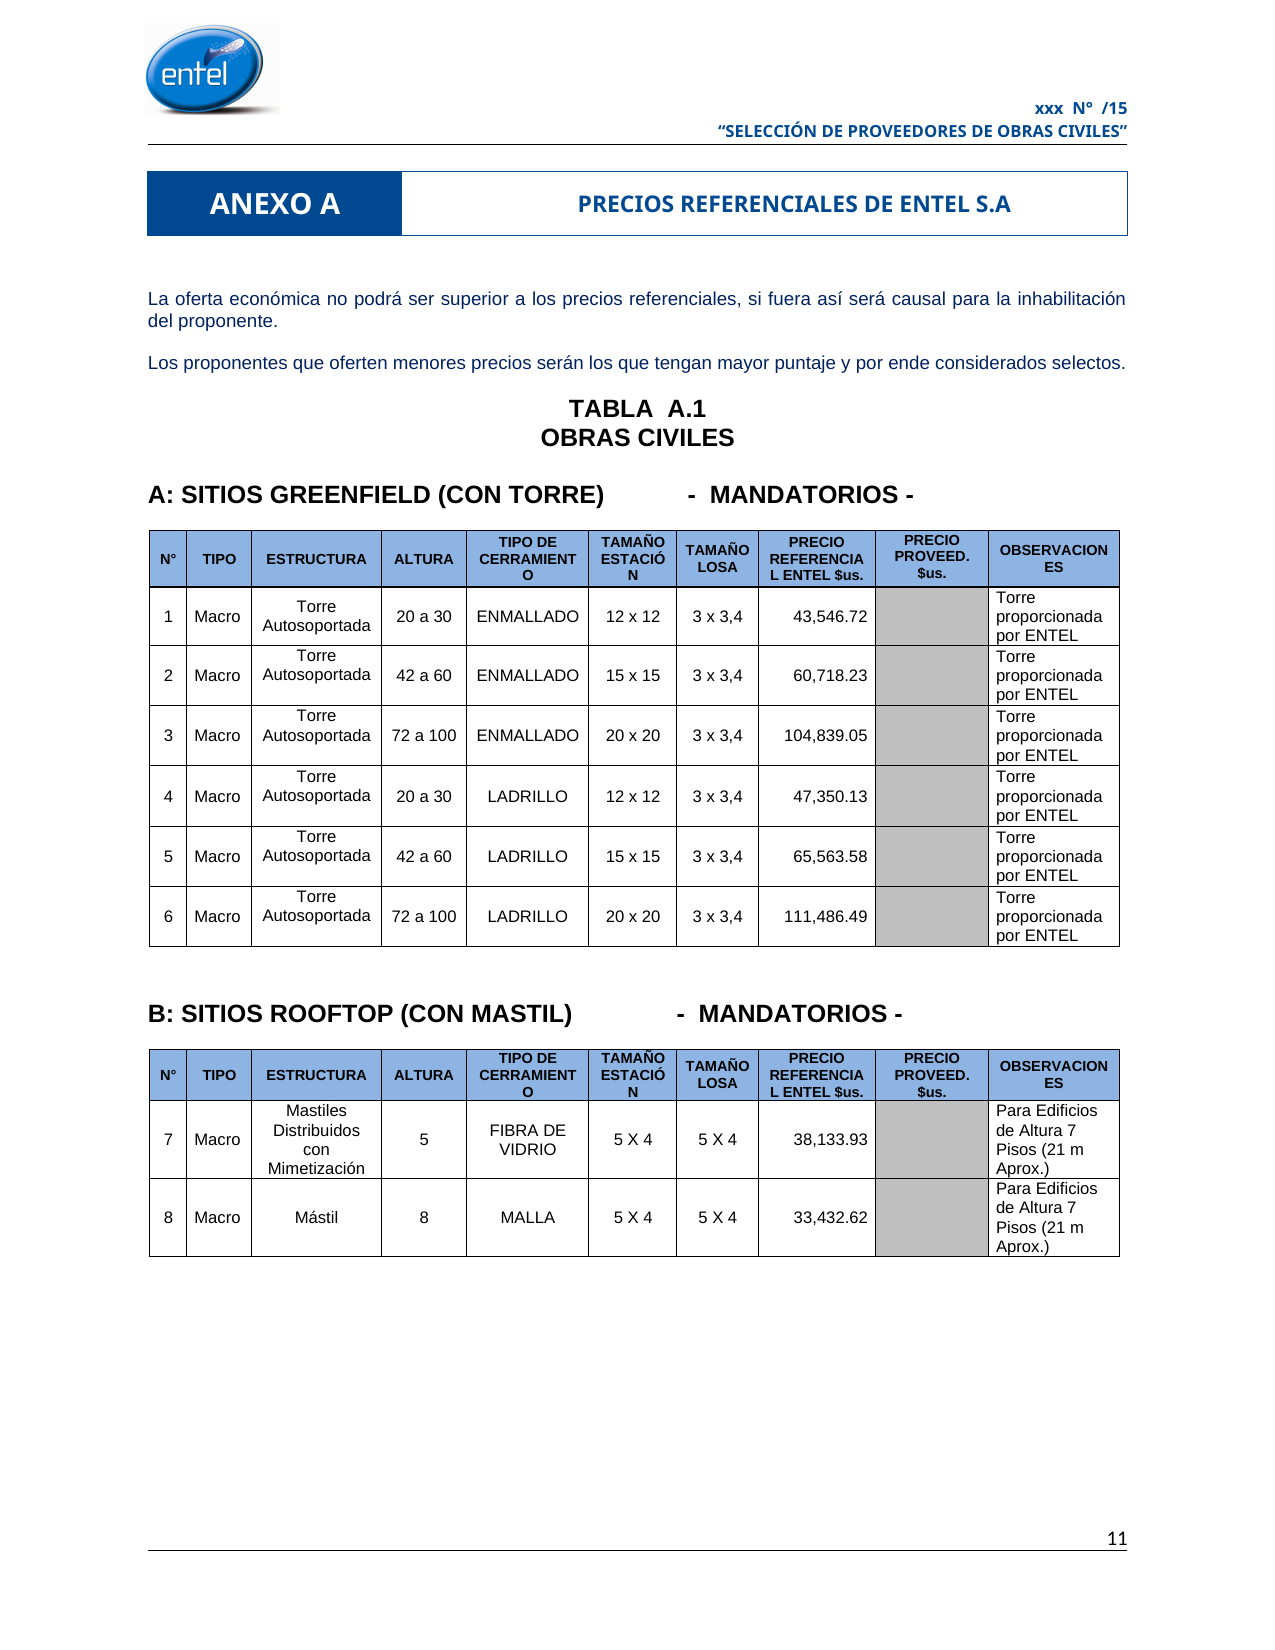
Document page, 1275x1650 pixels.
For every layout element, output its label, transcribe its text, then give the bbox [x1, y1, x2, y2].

text B: SITIOS ROOFTOP (CON MASTIL) - MANDATORIOS - [148, 999, 1127, 1028]
table_header ALTURA [382, 531, 466, 586]
table_cell Macro [187, 766, 251, 826]
table_cell 8 [382, 1179, 466, 1256]
table_header ESTRUCTURA [252, 1050, 381, 1100]
table_cell 3 [150, 706, 186, 765]
table_cell FIBRA DE VIDRIO [467, 1101, 588, 1178]
table_cell 20 x 20 [589, 706, 676, 765]
table_cell Macro [187, 588, 251, 645]
table_cell [876, 588, 988, 645]
table_cell [876, 646, 988, 705]
table_header PRECIO REFERENCIAL ENTEL $us. [759, 531, 875, 586]
table_header TAMAÑO LOSA [677, 531, 758, 586]
table_cell 5 [150, 827, 186, 886]
table_cell Torre Autosoportada [252, 887, 381, 946]
text Los proponentes que oferten menores precios serán los que tengan mayor puntaje y por ende considerados selectos. [148, 352, 1127, 373]
table_cell 2 [150, 646, 186, 705]
table_cell 104,839.05 [759, 706, 875, 765]
table_cell 5 X 4 [589, 1101, 676, 1178]
table_cell 5 X 4 [589, 1179, 676, 1256]
table_cell Torre Autosoportada [252, 588, 381, 645]
table_cell Para Edificios de Altura 7 Pisos (21 m Aprox.) [989, 1101, 1119, 1178]
table_cell 20 x 20 [589, 887, 676, 946]
table_header N° [150, 1050, 186, 1100]
table_header TAMAÑO ESTACIÓN [589, 1050, 676, 1100]
table_header TAMAÑO LOSA [677, 1050, 758, 1100]
table_cell 5 X 4 [677, 1179, 758, 1256]
table_cell LADRILLO [467, 827, 588, 886]
table_cell ENMALLADO [467, 706, 588, 765]
table_cell ENMALLADO [467, 588, 588, 645]
table_cell Torre proporcionada por ENTEL [989, 588, 1119, 645]
table_header OBSERVACIONES [989, 1050, 1119, 1100]
table_cell Mástil [252, 1179, 381, 1256]
table_cell [876, 887, 988, 946]
table_cell Torre Autosoportada [252, 766, 381, 826]
table_cell 33,432.62 [759, 1179, 875, 1256]
text OBRAS CIVILES [148, 423, 1127, 452]
table_cell 47,350.13 [759, 766, 875, 826]
table_header PRECIOS REFERENCIALES DE ENTEL S.A [402, 172, 1127, 235]
table_header N° [150, 531, 186, 586]
table_cell 15 x 15 [589, 827, 676, 886]
table_cell [876, 766, 988, 826]
table_cell [876, 1101, 988, 1178]
table_cell 8 [150, 1179, 186, 1256]
table_cell Torre Autosoportada [252, 706, 381, 765]
table_cell Torre Autosoportada [252, 646, 381, 705]
table_header PRECIO PROVEED. $us. [876, 1050, 988, 1100]
table_cell Torre proporcionada por ENTEL [989, 887, 1119, 946]
table_cell Torre proporcionada por ENTEL [989, 766, 1119, 826]
table_header OBSERVACIONES [989, 531, 1119, 586]
table_cell Macro [187, 646, 251, 705]
table_cell 12 x 12 [589, 588, 676, 645]
table_cell [876, 1179, 988, 1256]
table_cell Para Edificios de Altura 7 Pisos (21 m Aprox.) [989, 1179, 1119, 1256]
text A: SITIOS GREENFIELD (CON TORRE) - MANDATORIOS - [148, 481, 1127, 509]
table_cell 72 a 100 [382, 706, 466, 765]
table_cell 111,486.49 [759, 887, 875, 946]
table_cell [876, 827, 988, 886]
picture [145, 23, 281, 115]
table_cell 43,546.72 [759, 588, 875, 645]
table_header PRECIO PROVEED. $us. [876, 531, 988, 586]
table_cell 3 x 3,4 [677, 887, 758, 946]
table_header ALTURA [382, 1050, 466, 1100]
table_cell 72 a 100 [382, 887, 466, 946]
table_cell 42 a 60 [382, 646, 466, 705]
table_cell 60,718.23 [759, 646, 875, 705]
table_cell 65,563.58 [759, 827, 875, 886]
table_header TIPO DE CERRAMIENTO [467, 531, 588, 586]
table_cell Macro [187, 887, 251, 946]
table_cell 5 [382, 1101, 466, 1178]
table_cell 12 x 12 [589, 766, 676, 826]
table_cell 3 x 3,4 [677, 646, 758, 705]
text TABLA A.1 [148, 394, 1127, 423]
table_header ESTRUCTURA [252, 531, 381, 586]
table_cell ENMALLADO [467, 646, 588, 705]
table_cell Macro [187, 827, 251, 886]
table_cell 42 a 60 [382, 827, 466, 886]
table_cell Mastiles Distribuidos con Mimetización [252, 1101, 381, 1178]
table_header PRECIO REFERENCIAL ENTEL $us. [759, 1050, 875, 1100]
table_cell 4 [150, 766, 186, 826]
table_header TAMAÑO ESTACIÓN [589, 531, 676, 586]
table_cell [876, 706, 988, 765]
table_cell 15 x 15 [589, 646, 676, 705]
table_header ANEXO A [148, 172, 401, 235]
table_cell Macro [187, 706, 251, 765]
table_cell 20 a 30 [382, 588, 466, 645]
table_cell 7 [150, 1101, 186, 1178]
table_header TIPO [187, 531, 251, 586]
table_cell LADRILLO [467, 887, 588, 946]
table_cell 1 [150, 588, 186, 645]
table_cell MALLA [467, 1179, 588, 1256]
table_cell 6 [150, 887, 186, 946]
table_cell Torre proporcionada por ENTEL [989, 706, 1119, 765]
table_cell 5 X 4 [677, 1101, 758, 1178]
table_cell Torre proporcionada por ENTEL [989, 646, 1119, 705]
table_cell 3 x 3,4 [677, 588, 758, 645]
table_header TIPO [187, 1050, 251, 1100]
table_cell Torre proporcionada por ENTEL [989, 827, 1119, 886]
table_cell Macro [187, 1179, 251, 1256]
table_cell 3 x 3,4 [677, 827, 758, 886]
table_header TIPO DE CERRAMIENTO [467, 1050, 588, 1100]
table_cell Torre Autosoportada [252, 827, 381, 886]
table_cell Macro [187, 1101, 251, 1178]
table_cell LADRILLO [467, 766, 588, 826]
table_cell 3 x 3,4 [677, 706, 758, 765]
table_cell 38,133.93 [759, 1101, 875, 1178]
text La oferta económica no podrá ser superior a los precios referenciales, si fuera así será causal para la inhabilitación del proponente. [148, 288, 1127, 331]
table_cell 3 x 3,4 [677, 766, 758, 826]
table_cell 20 a 30 [382, 766, 466, 826]
